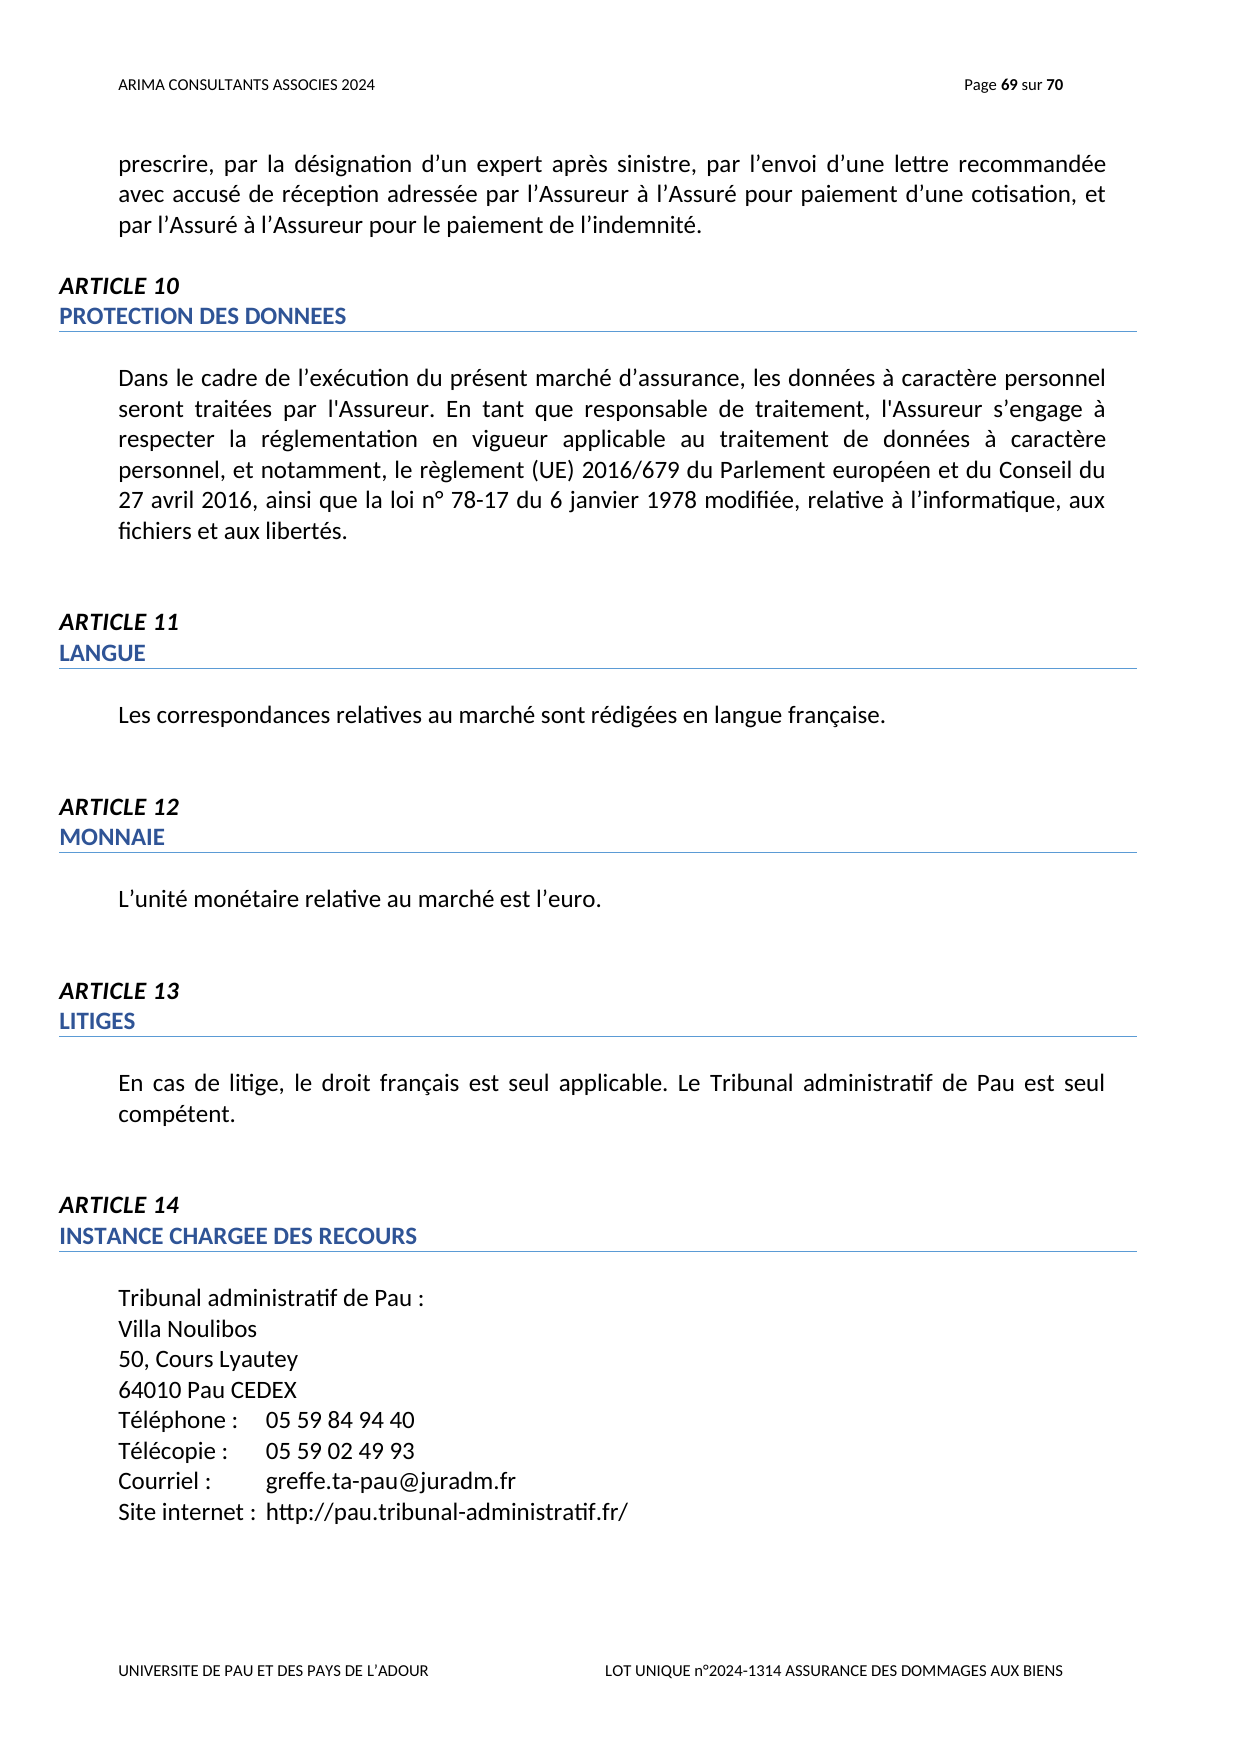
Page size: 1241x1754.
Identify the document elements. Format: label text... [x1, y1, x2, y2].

text L’unité monétaire relative au marché est l’euro. [118, 883, 1107, 914]
text LITIGES [59, 1005, 1137, 1036]
text ARTICLE 12 [59, 791, 1137, 821]
text Villa Noulibos [118, 1313, 1107, 1343]
text 64010 Pau CEDEX [118, 1374, 1107, 1404]
text LANGUE [59, 637, 1137, 668]
text En cas de litige, le droit français est seul applicable. Le Tribunal administratif de Pau est seul compétent. [118, 1067, 1107, 1128]
text ARTICLE 10 [59, 270, 1137, 300]
text ARTICLE 11 [59, 607, 1137, 637]
text ARTICLE 14 [59, 1189, 1137, 1220]
text Tribunal administratif de Pau : [118, 1282, 1107, 1313]
text 50, Cours Lyautey [118, 1343, 1107, 1374]
text Dans le cadre de l’exécution du présent marché d’assurance, les données à caractère personnel seront traitées par l'Assureur. En tant que responsable de traitement, l'Assureur s’engage à respecter la réglementation en vigueur applicable au traitement de données à caractère personnel, et notamment, le règlement (UE) 2016/679 du Parlement européen et du Conseil du 27 avril 2016, ainsi que la loi n° 78-17 du 6 janvier 1978 modifiée, relative à l’informatique, aux fichiers et aux libertés. [118, 362, 1107, 546]
text Courriel : greffe.ta-pau@juradm.fr [118, 1465, 1107, 1496]
text Télécopie : 05 59 02 49 93 [118, 1435, 1107, 1465]
text Site internet : http://pau.tribunal-administratif.fr/ [118, 1496, 1107, 1526]
text INSTANCE CHARGEE DES RECOURS [59, 1220, 1137, 1251]
text MONNAIE [59, 821, 1137, 852]
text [118, 148, 1107, 239]
text PROTECTION DES DONNEES [59, 300, 1137, 331]
text ARTICLE 13 [59, 975, 1137, 1005]
text Les correspondances relatives au marché sont rédigées en langue française. [118, 699, 1107, 730]
text Téléphone : 05 59 84 94 40 [118, 1404, 1107, 1435]
